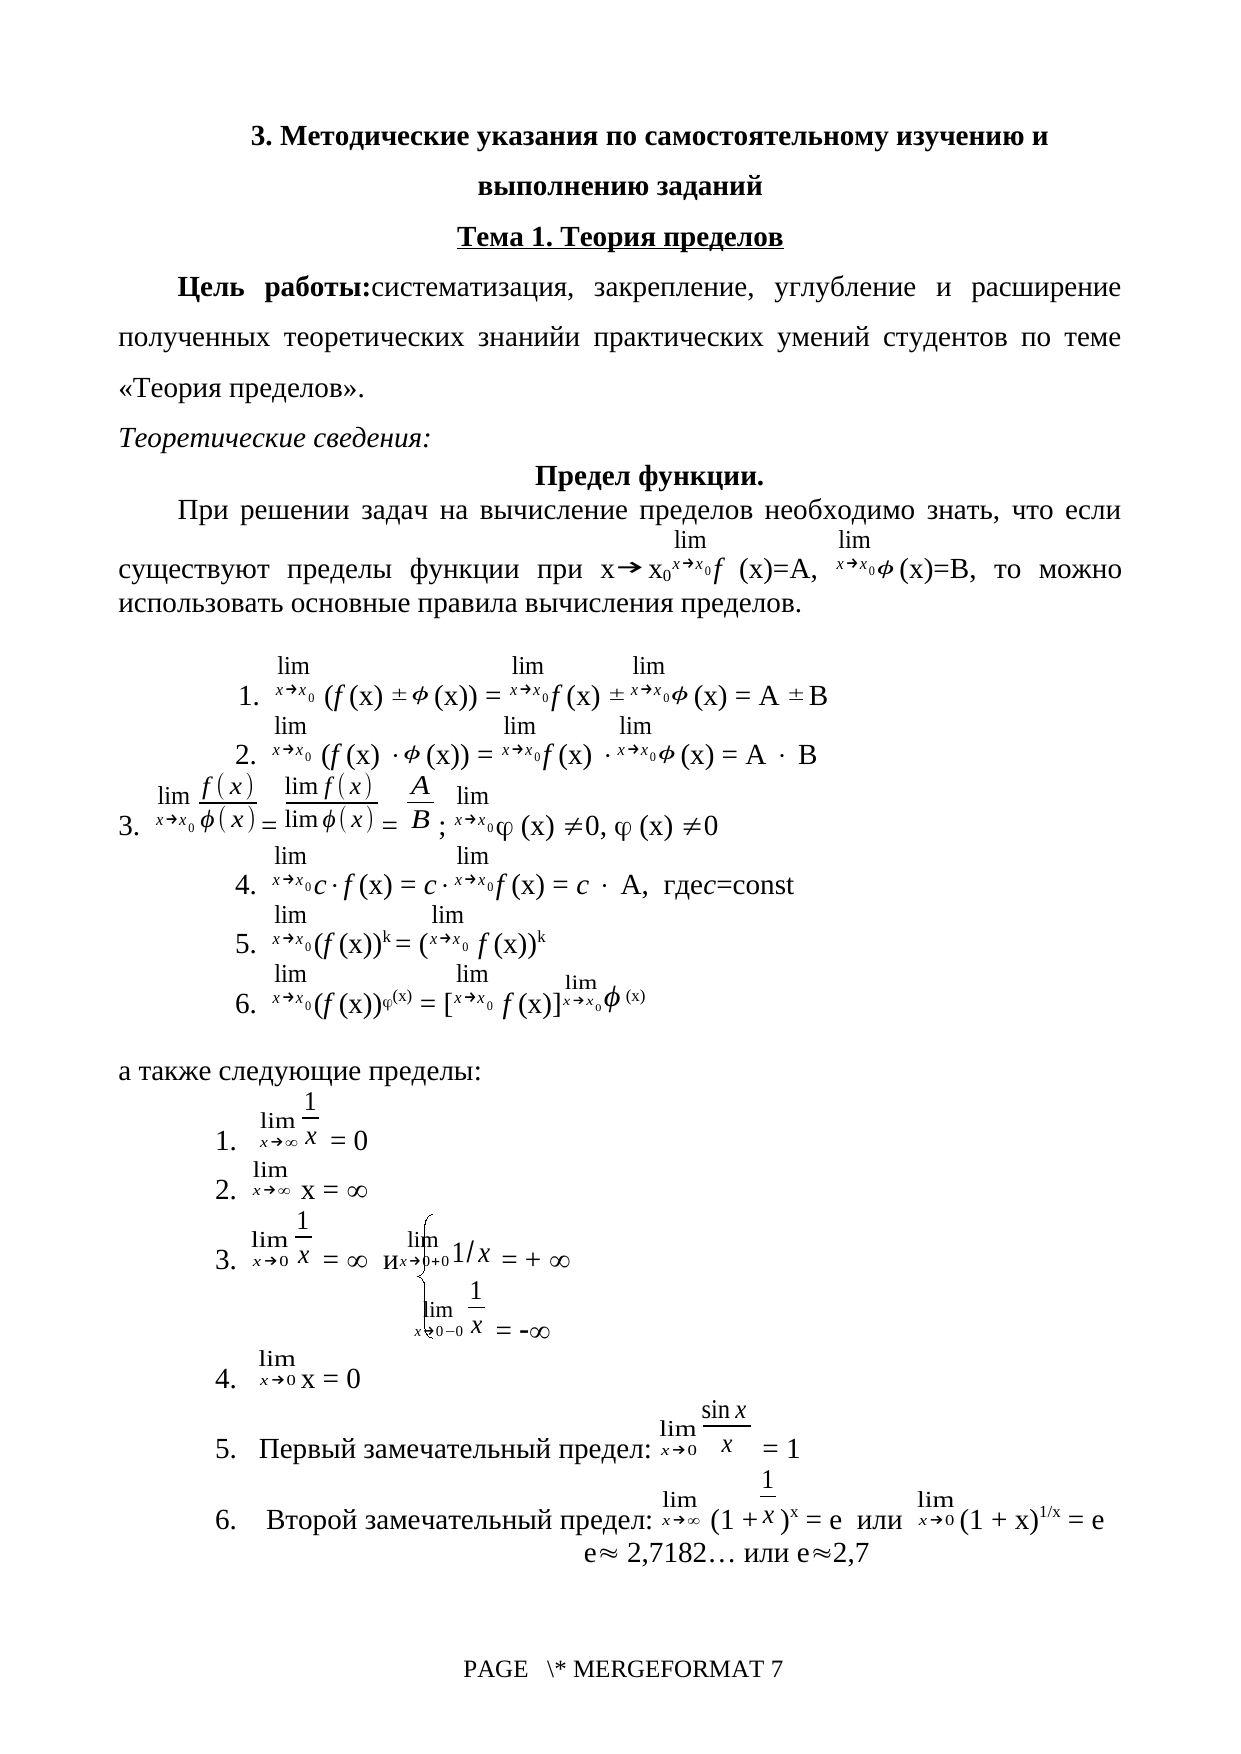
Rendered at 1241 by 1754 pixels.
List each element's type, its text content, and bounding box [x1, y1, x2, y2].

text а также следующие пределы: [118, 1053, 1122, 1087]
text 6. Второй замечательный предел: (1 +)х = е или (1 + х)1/x = e [156, 1465, 1122, 1536]
text 5. (f (x))k = ( f (x))k [118, 901, 1122, 960]
text 6. (f (x))(x) = [ f (x)](x) [118, 960, 1122, 1020]
text 1. (f (x) (x)) = f (x) (x) = А В [231, 652, 1122, 711]
text 2. х = [156, 1157, 1122, 1206]
text Тема 1. Теория пределов [118, 219, 1122, 252]
text Теоретические сведения: [118, 420, 1122, 453]
text 3. = и = + [156, 1206, 1122, 1276]
text 3. Методические указания по самостоятельному изучению и выполнению заданий [118, 118, 1122, 202]
text 3. = = ; (x) 0, (x) 0 [118, 771, 1122, 841]
text = [156, 1276, 1122, 1346]
text e 2,7182… или e2,7 [524, 1536, 1122, 1569]
text При решении задач на вычисление пределов необходимо знать, что если существуют пределы функции при хх0f (x)=A, (x)=В, то можно использовать основные правила вычисления пределов. [118, 492, 1122, 618]
text 4. x = 0 [156, 1346, 1122, 1395]
text 5. Первый замечательный предел: = 1 [156, 1395, 1122, 1465]
text Цель работы:систематизация, закрепление, углубление и расширение полученных теоретических знанийи практических умений студентов по теме «Теория пределов». [118, 269, 1122, 403]
text 4. cf (x) = cf (x) = c A, гдес=const [118, 841, 1122, 901]
text Предел функции. [118, 458, 1122, 492]
text 2. (f (x) (x)) = f (x) (x) = А В [118, 711, 1122, 771]
text 1. = 0 [156, 1087, 1122, 1157]
